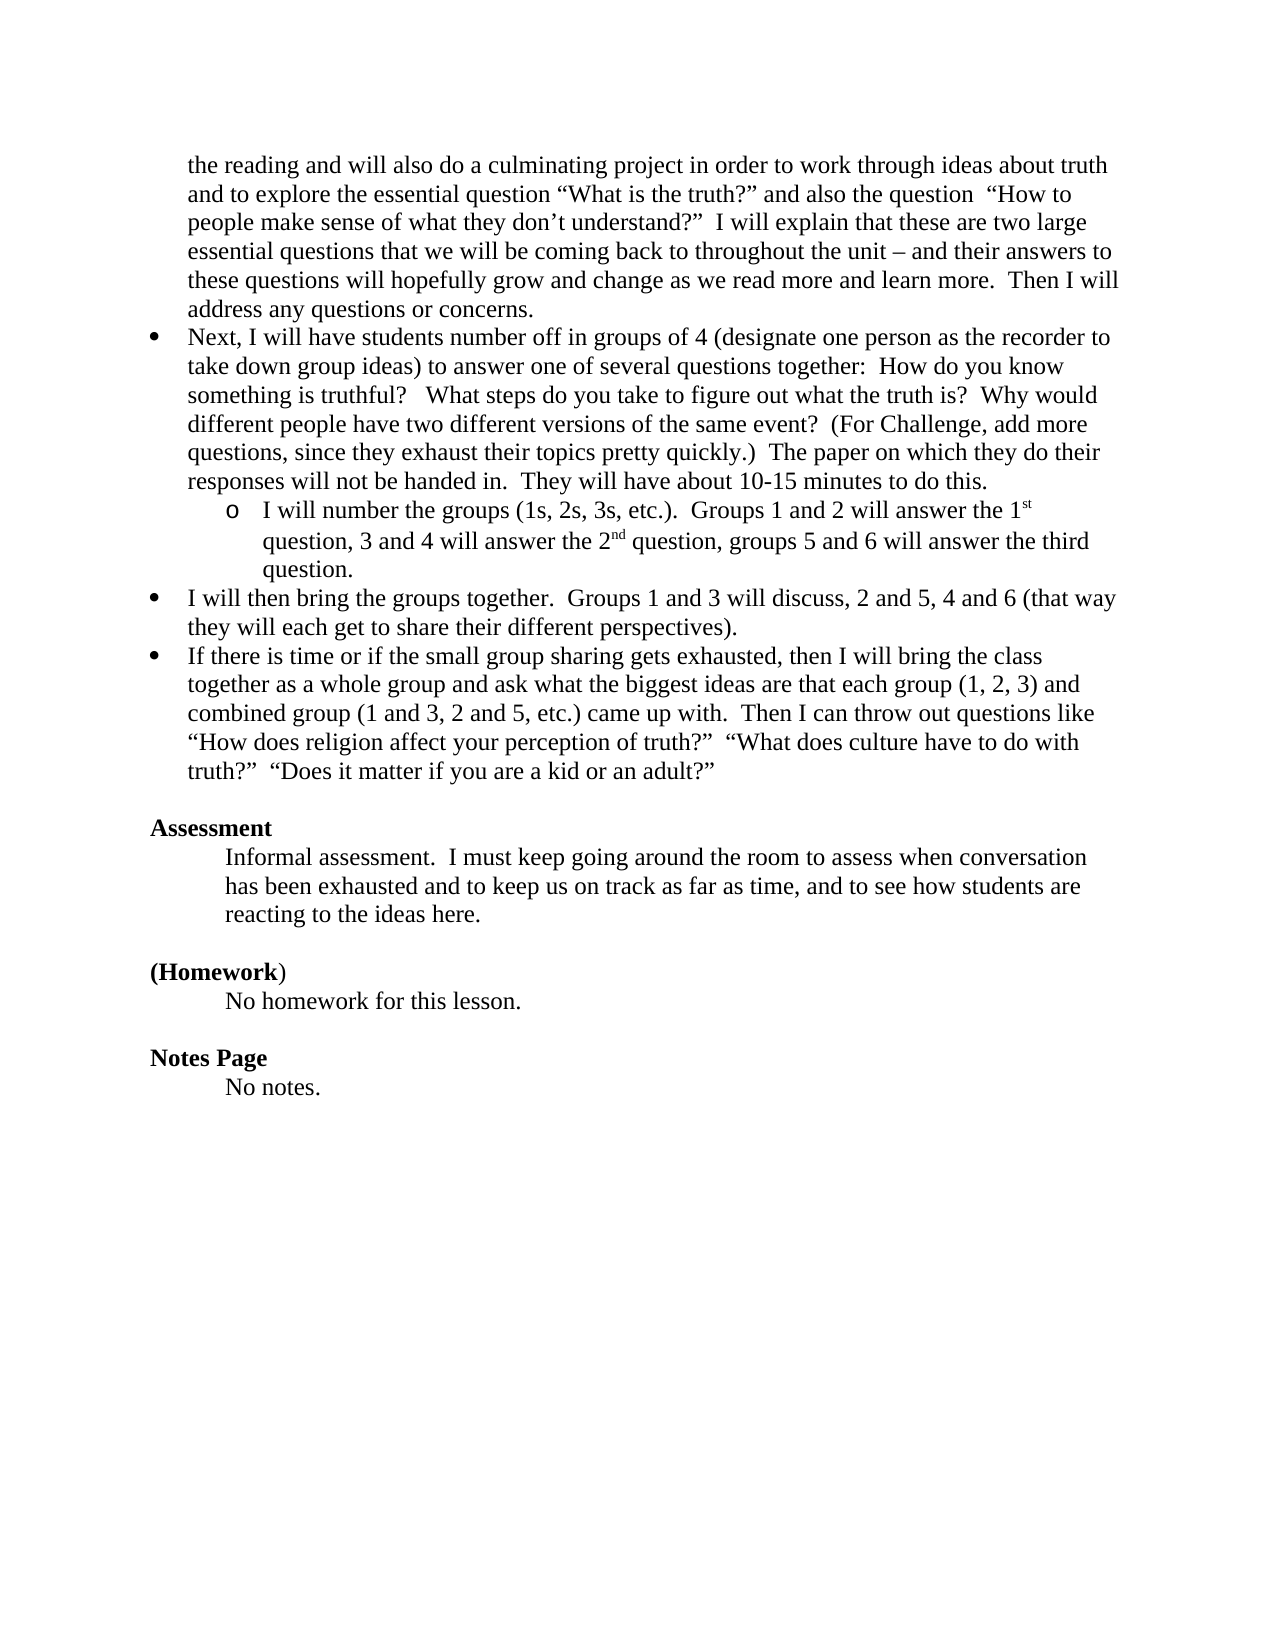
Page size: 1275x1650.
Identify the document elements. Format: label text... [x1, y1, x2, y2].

text Assessment [150, 813, 1125, 842]
text (Homework) [150, 957, 1125, 986]
text Informal assessment. I must keep going around the room to assess when conversation has been exhausted and to keep us on track as far as time, and to see how students are reacting to the ideas here. [225, 842, 1125, 928]
text Notes Page [150, 1043, 1125, 1072]
text No homework for this lesson. [225, 986, 1125, 1014]
list If there is time or if the small group sharing gets exhausted, then I will bring the class together as a whole group and ask what the biggest ideas are that each group (1, 2, 3) and combined group (1 and 3, 2 and 5, etc.) came up with. Then I can throw out questions like “How does religion affect your perception of truth?” “What does culture have to do with truth?” “Does it matter if you are a kid or an adult?” [150, 641, 1125, 784]
list I will then bring the groups together. Groups 1 and 3 will discuss, 2 and 5, 4 and 6 (that way they will each get to share their different perspectives). [150, 583, 1125, 641]
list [150, 150, 1125, 322]
list Next, I will have students number off in groups of 4 (designate one person as the recorder to take down group ideas) to answer one of several questions together: How do you know something is truthful? What steps do you take to figure out what the truth is? Why would different people have two different versions of the same event? (For Challenge, add more questions, since they exhaust their topics pretty quickly.) The paper on which they do their responses will not be handed in. They will have about 10-15 minutes to do this. [150, 322, 1125, 495]
list I will number the groups (1s, 2s, 3s, etc.). Groups 1 and 2 will answer the 1st question, 3 and 4 will answer the 2nd question, groups 5 and 6 will answer the third question. [225, 495, 1125, 583]
text No notes. [150, 1072, 1125, 1101]
